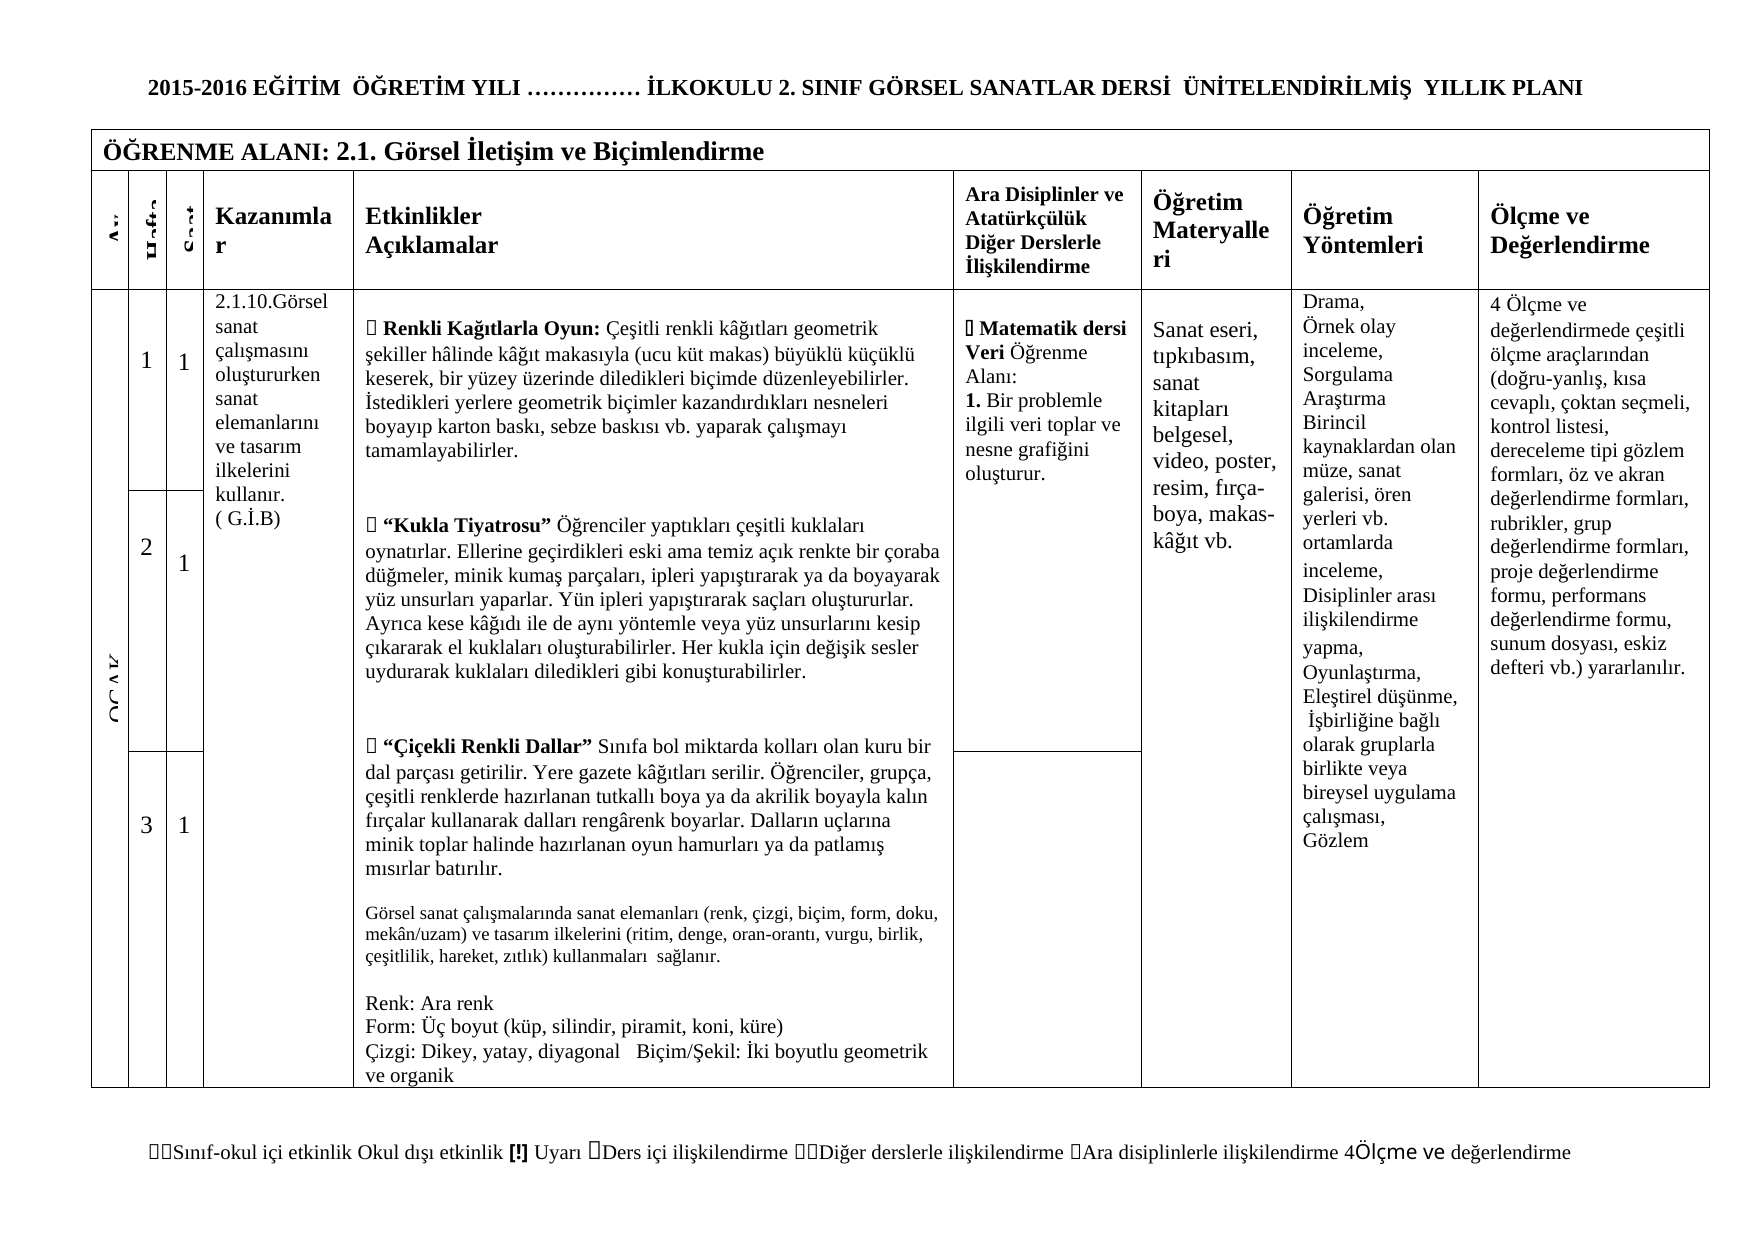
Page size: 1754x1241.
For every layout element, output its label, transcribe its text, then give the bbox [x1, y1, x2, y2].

table_cell Saat [167, 171, 203, 288]
table_cell Ara Disiplinler ve Atatürkçülük Diğer Derslerle İlişkilendirme [954, 171, 1141, 288]
table_cell 1 [129, 290, 166, 489]
table_cell Ölçme ve Değerlendirme [1479, 171, 1709, 288]
table_cell  Renkli Kağıtlarla Oyun: Çeşitli renkli kâğıtları geometrik şekiller hâlinde kâğıt makasıyla (ucu küt makas) büyüklü küçüklü keserek, bir yüzey üzerinde diledikleri biçimde düzenleyebilirler. İstedikleri yerlere geometrik biçimler kazandırdıkları nesneleri boyayıp karton baskı, sebze baskısı vb. yaparak çalışmayı tamamlayabilirler.  “Kukla Tiyatrosu” Öğrenciler yaptıkları çeşitli kuklaları oynatırlar. Ellerine geçirdikleri eski ama temiz açık renkte bir çoraba düğmeler, minik kumaş parçaları, ipleri yapıştırarak ya da boyayarak yüz unsurları yaparlar. Yün ipleri yapıştırarak saçları oluştururlar. Ayrıca kese kâğıdı ile de aynı yöntemle veya yüz unsurlarını kesip çıkararak el kuklaları oluşturabilirler. Her kukla için değişik sesler uydurarak kuklaları diledikleri gibi konuşturabilirler.  “Çiçekli Renkli Dallar” Sınıfa bol miktarda kolları olan kuru bir dal parçası getirilir. Yere gazete kâğıtları serilir. Öğrenciler, grupça, çeşitli renklerde hazırlanan tutkallı boya ya da akrilik boyayla kalın fırçalar kullanarak dalları rengârenk boyarlar. Dalların uçlarına minik toplar halinde hazırlanan oyun hamurları ya da patlamış mısırlar batırılır. Görsel sanat çalışmalarında sanat elemanları (renk, çizgi, biçim, form, doku, mekân/uzam) ve tasarım ilkelerini (ritim, denge, oran-orantı, vurgu, birlik, çeşitlilik, hareket, zıtlık) kullanmaları sağlanır. Renk: Ara renk Form: Üç boyut (küp, silindir, piramit, koni, küre) Çizgi: Dikey, yatay, diyagonal Biçim/Şekil: İki boyutlu geometrik ve organik [354, 290, 953, 1087]
table_cell 2.1.10.Görsel sanat çalışmasını oluştururken sanat elemanlarını ve tasarım ilkelerini kullanır. ( G.İ.B) [204, 290, 353, 1087]
table_cell 1 [167, 491, 203, 751]
table_cell OCAK [92, 290, 128, 1087]
table_cell [954, 752, 1141, 1087]
table_cell 2 [129, 491, 166, 751]
table_cell 3 [129, 752, 166, 1087]
table_cell Etkinlikler Açıklamalar [354, 171, 953, 288]
table_cell Matematik dersi Veri Öğrenme Alanı: 1. Bir problemle ilgili veri toplar ve nesne grafiğini oluşturur. [954, 290, 1141, 751]
table_cell Öğretim Yöntemleri [1292, 171, 1478, 288]
table_cell Ay [92, 171, 128, 288]
table_cell Sanat eseri, tıpkıbasım, sanat kitapları belgesel, video, poster, resim, fırça-boya, makas-kâğıt vb. [1142, 290, 1291, 1087]
table_cell Kazanımlar [204, 171, 353, 288]
table_header ÖĞRENME ALANI: 2.1. Görsel İletişim ve Biçimlendirme [92, 130, 1709, 170]
table_cell 1 [167, 752, 203, 1087]
table_cell 1 [167, 290, 203, 489]
table_cell Öğretim Materyalleri [1142, 171, 1291, 288]
table_cell Hafta [129, 171, 166, 288]
